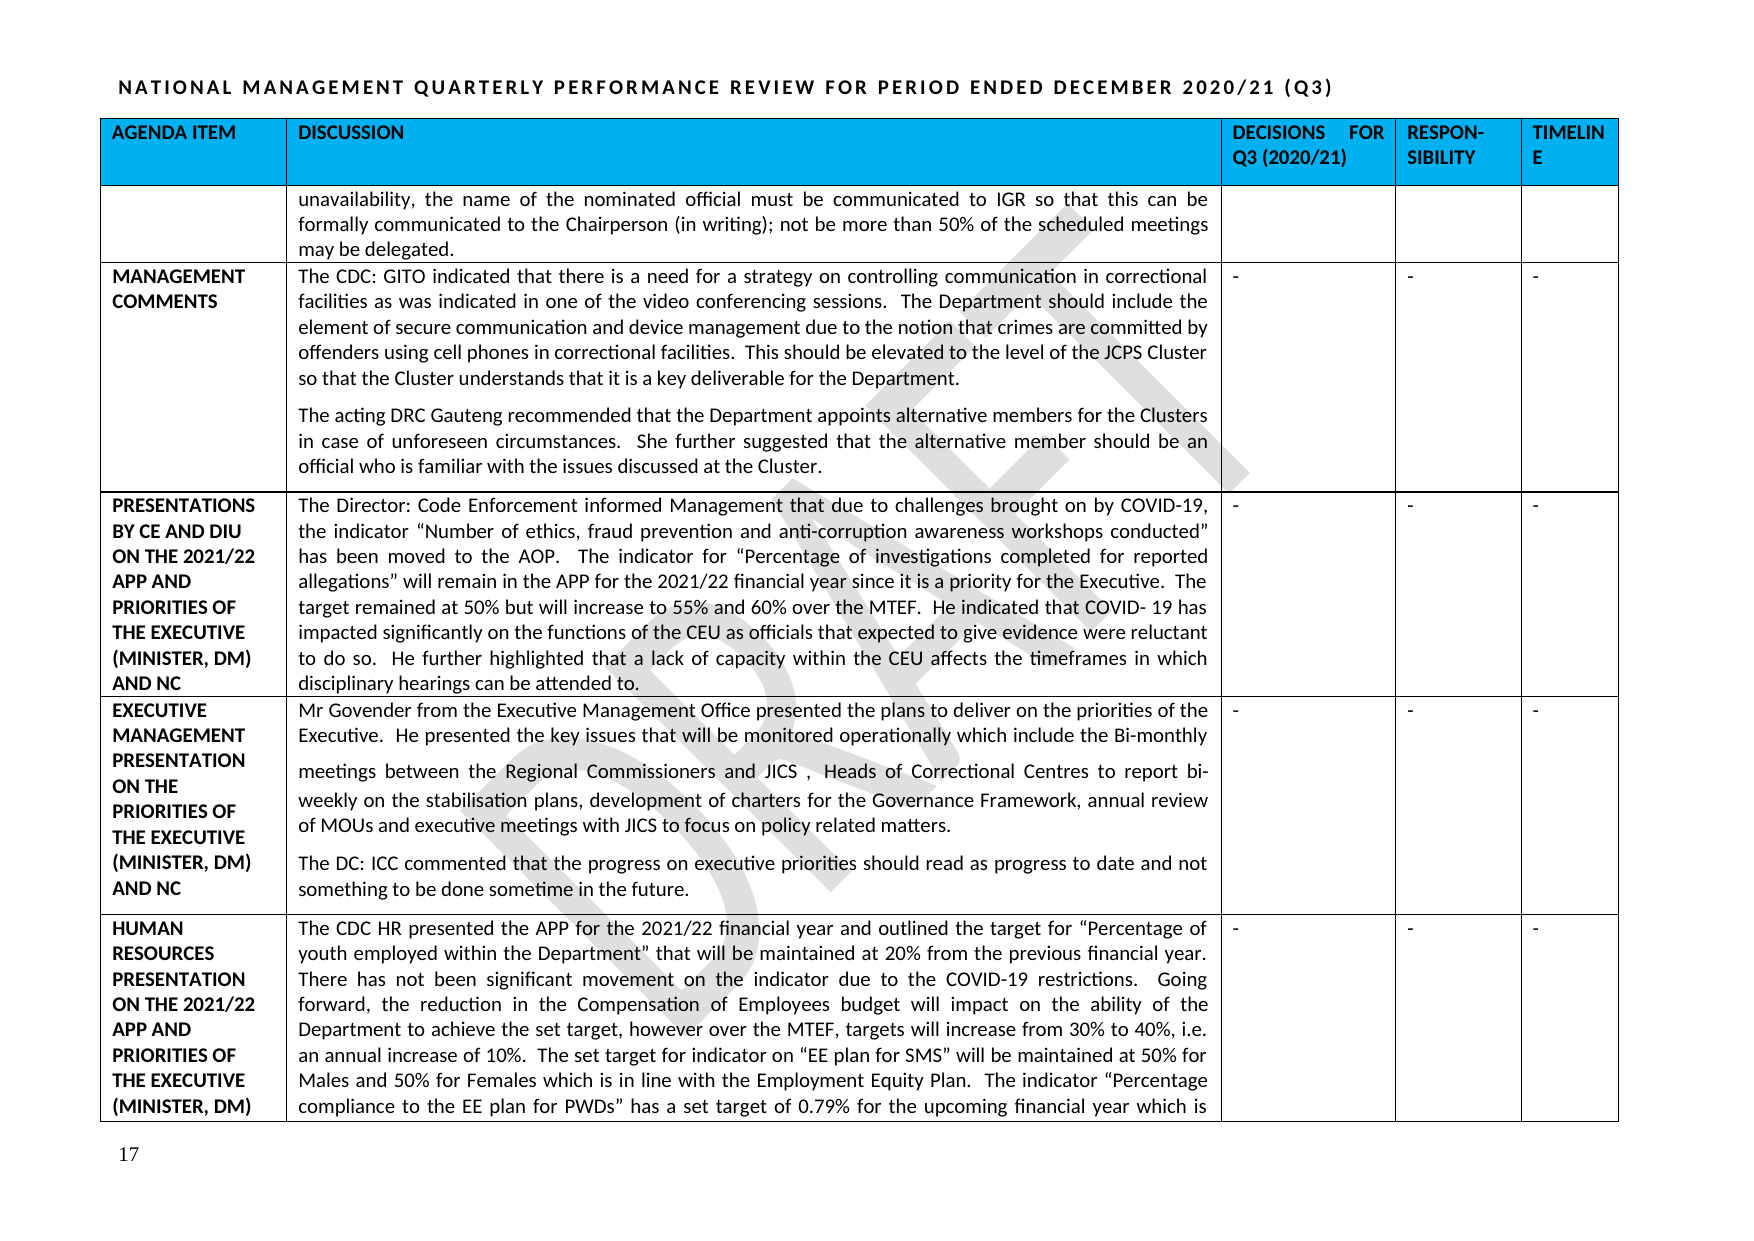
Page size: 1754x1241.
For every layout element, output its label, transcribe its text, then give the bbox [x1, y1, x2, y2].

table_cell - [1522, 697, 1618, 914]
table_header TIMELINE [1522, 119, 1618, 185]
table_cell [287, 915, 1221, 1121]
table_cell The CDC: GITO indicated that there is a need for a strategy on controlling communication in correctional facilities as was indicated in one of the video conferencing sessions. The Department should include the element of secure communication and device management due to the notion that crimes are committed by offenders using cell phones in correctional facilities. This should be elevated to the level of the JCPS Cluster so that the Cluster understands that it is a key deliverable for the Department. The acting DRC Gauteng recommended that the Department appoints alternative members for the Clusters in case of unforeseen circumstances. She further suggested that the alternative member should be an official who is familiar with the issues discussed at the Cluster. [287, 263, 1221, 491]
table_cell - [1522, 493, 1618, 696]
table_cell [287, 186, 1221, 262]
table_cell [101, 186, 286, 262]
table_cell EXECUTIVE MANAGEMENT PRESENTATION ON THE PRIORITIES OF THE EXECUTIVE (MINISTER, DM) AND NC [101, 697, 286, 914]
table_cell - [1222, 915, 1395, 1121]
table_cell - [1522, 915, 1618, 1121]
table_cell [101, 915, 286, 1121]
table_header DISCUSSION [287, 119, 1221, 185]
table_cell - [1396, 697, 1521, 914]
table_cell - [1222, 493, 1395, 696]
table_cell - [1396, 915, 1521, 1121]
table_cell - [1222, 697, 1395, 914]
table_header DECISIONS FOR Q3 (2020/21) [1222, 119, 1395, 185]
table_cell - [1396, 493, 1521, 696]
table_cell MANAGEMENT COMMENTS [101, 263, 286, 491]
table_header AGENDA ITEM [101, 119, 286, 185]
table_cell Mr Govender from the Executive Management Office presented the plans to deliver on the priorities of the Executive. He presented the key issues that will be monitored operationally which include the Bi-monthly meetings between the Regional Commissioners and JICS , Heads of Correctional Centres to report bi-weekly on the stabilisation plans, development of charters for the Governance Framework, annual review of MOUs and executive meetings with JICS to focus on policy related matters. The DC: ICC commented that the progress on executive priorities should read as progress to date and not something to be done sometime in the future. [287, 697, 1221, 914]
table_cell PRESENTATIONS BY CE AND DIU ON THE 2021/22 APP AND PRIORITIES OF THE EXECUTIVE (MINISTER, DM) AND NC [101, 493, 286, 696]
table_cell - [1222, 186, 1395, 262]
table_cell - [1222, 263, 1395, 491]
table_cell The Director: Code Enforcement informed Management that due to challenges brought on by COVID-19, the indicator “Number of ethics, fraud prevention and anti-corruption awareness workshops conducted” has been moved to the AOP. The indicator for “Percentage of investigations completed for reported allegations” will remain in the APP for the 2021/22 financial year since it is a priority for the Executive. The target remained at 50% but will increase to 55% and 60% over the MTEF. He indicated that COVID- 19 has impacted significantly on the functions of the CEU as officials that expected to give evidence were reluctant to do so. He further highlighted that a lack of capacity within the CEU affects the timeframes in which disciplinary hearings can be attended to. [287, 493, 1221, 696]
table_cell - [1522, 186, 1618, 262]
table_header RESPON-SIBILITY [1396, 119, 1521, 185]
table_cell - [1522, 263, 1618, 491]
table_cell - [1396, 186, 1521, 262]
table_cell - [1396, 263, 1521, 491]
